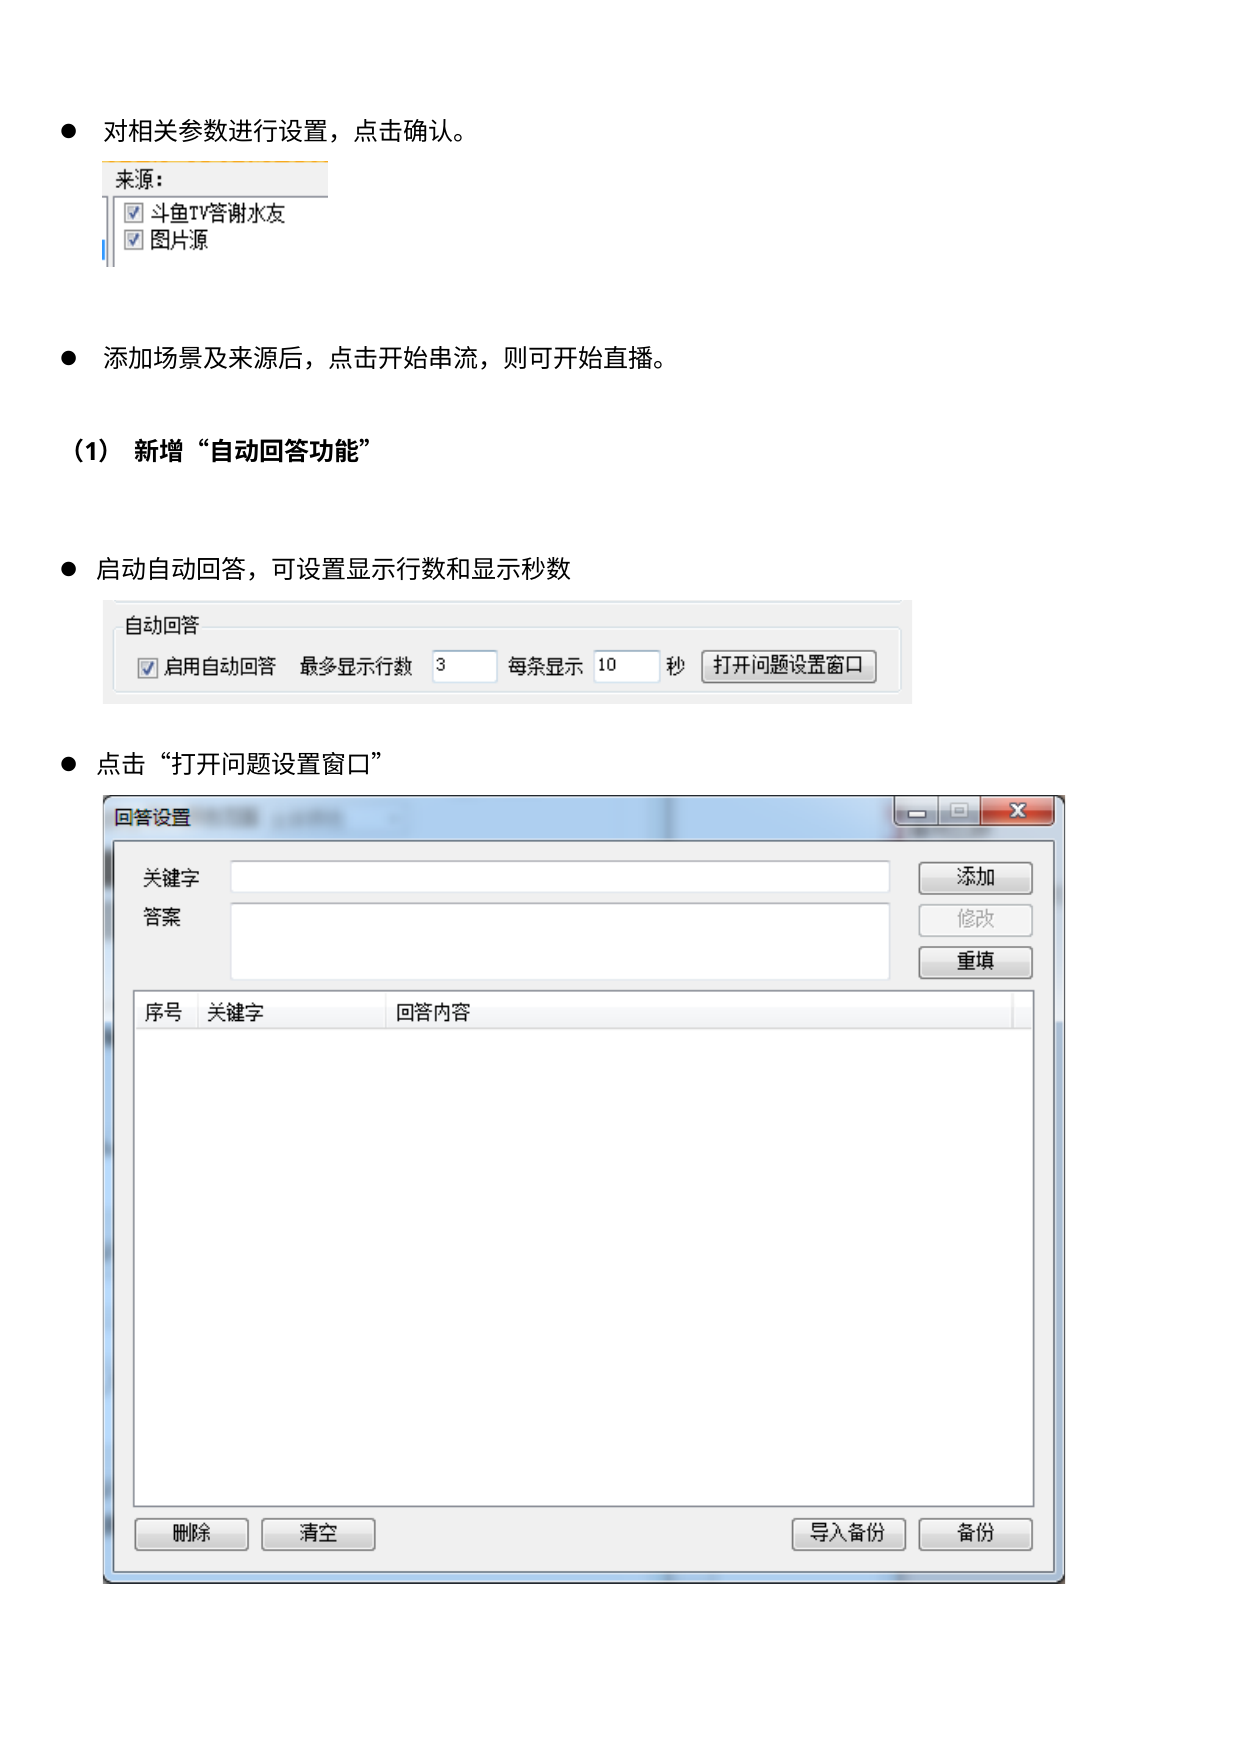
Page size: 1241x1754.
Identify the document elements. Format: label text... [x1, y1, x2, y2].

picture [102, 600, 913, 704]
list 启动自动回答，可设置显示行数和显示秒数 [59, 535, 1181, 600]
picture [102, 795, 1066, 1584]
list 添加场景及来源后，点击开始串流，则可开始直播。 [59, 324, 1181, 389]
list 点击“打开问题设置窗口” [59, 730, 1181, 795]
picture [102, 161, 328, 267]
subtitle 新增“自动回答功能” [59, 417, 1181, 482]
list 对相关参数进行设置，点击确认。 [59, 97, 1181, 162]
